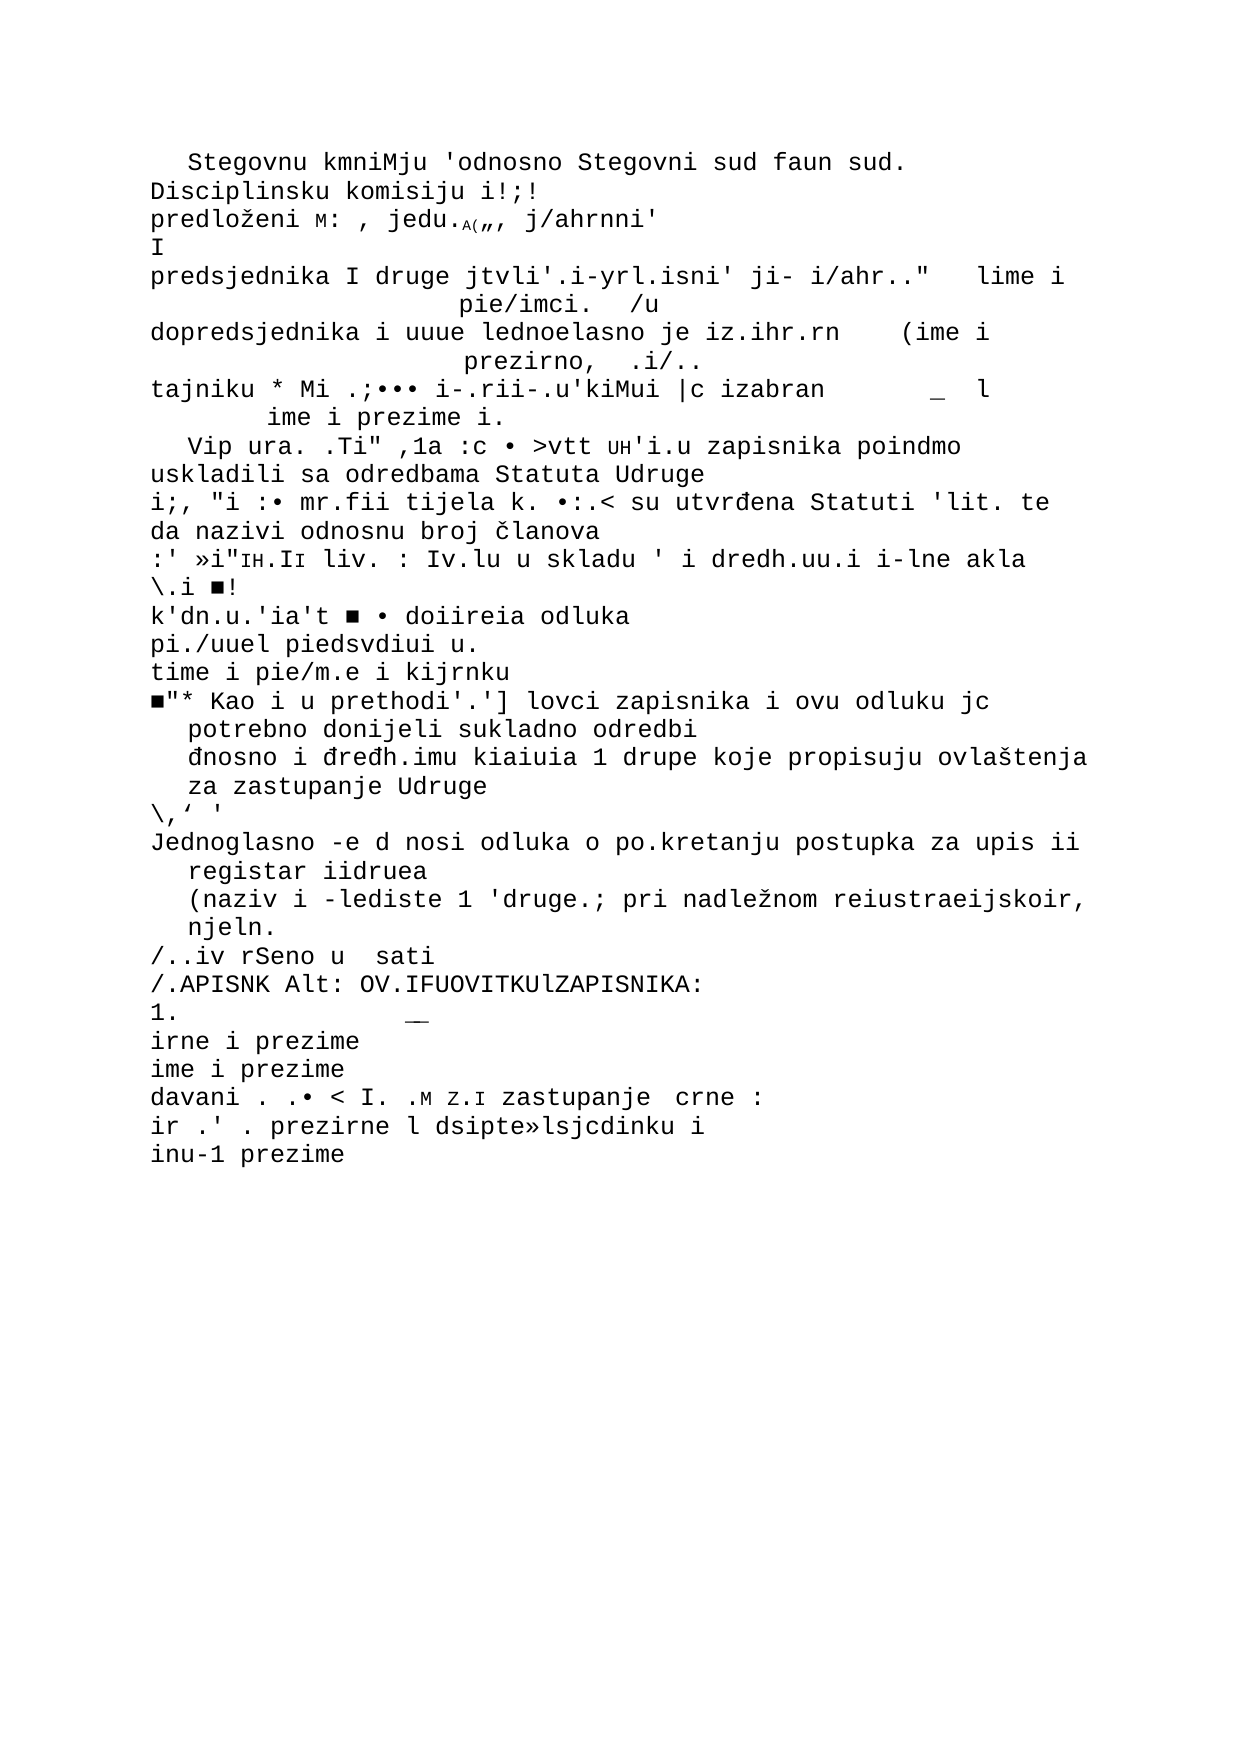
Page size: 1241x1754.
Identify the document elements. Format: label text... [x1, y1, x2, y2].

text tajniku * Mi .;••• i-.rii-.u'kiMui |c izabran _ l ime i prezime i. [150, 377, 1090, 433]
text ir .' . prezirne l dsipte»lsjcdinku i [150, 1113, 1090, 1142]
text /.APISNK Alt: OV.IFUOVITKUl ZAPISNIKA: [150, 972, 1090, 1000]
text Stegovnu kmniMju 'odnosno Stegovni sud faun sud. Disciplinsku komisiju i!;! predloženi m: , jedu.A(„, j/ahrnni' [150, 150, 1090, 235]
text \,‘ ' [150, 802, 1090, 830]
text Jednoglasno -e d nosi odluka o po.kretanju postupka za upis ii registar iidruea (naziv i -lediste 1 'druge.; pri nadležnom reiustraeijskoir, njeln. [150, 830, 1090, 943]
text k'dn.u.'ia't ■ • doiireia odluka pi./uuel piedsvdiui u. time i pie/m.e i kijrnku [150, 603, 1090, 688]
text irne i prezime [150, 1028, 1090, 1057]
text dopredsjednika i uuue lednoelasno je iz.ihr.rn (ime i prezirno, .i /.. [150, 320, 1090, 377]
text predsjednika I druge jtvli'.i-yrl.isni' ji- i/ahr.." lime i pie/imci. /u [150, 263, 1090, 320]
text davani . .• < I. .m z.i zastupanje crne : [150, 1085, 1090, 1113]
text Vip ura. .Ti" ,1a :c • >vtt uh'i.u zapisnika poindmo uskladili sa odredbama Statuta Udruge i;, "i :• mr.fii tijela k. •:.< su utvrđena Statuti 'lit. te da nazivi odnosnu broj članova :' »i"ih.Ii liv. : Iv.lu u skladu ' i dredh.uu.i i-lne akla [150, 433, 1090, 575]
text inu-1 prezime [150, 1142, 1090, 1170]
text 1. [150, 1000, 1090, 1028]
text ime i prezime [150, 1057, 1090, 1085]
text /..iv rSeno u sati [150, 943, 1090, 972]
text \.i ■! [150, 575, 1090, 603]
text ■"* Kao i u prethodi'.'] lovci zapisnika i ovu odluku jc potrebno donijeli sukladno odredbi đnosno i đređh.imu kiaiuia 1 drupe koje propisuju ovlaštenja za zastupanje Udruge [150, 688, 1090, 802]
text I [150, 235, 1090, 263]
